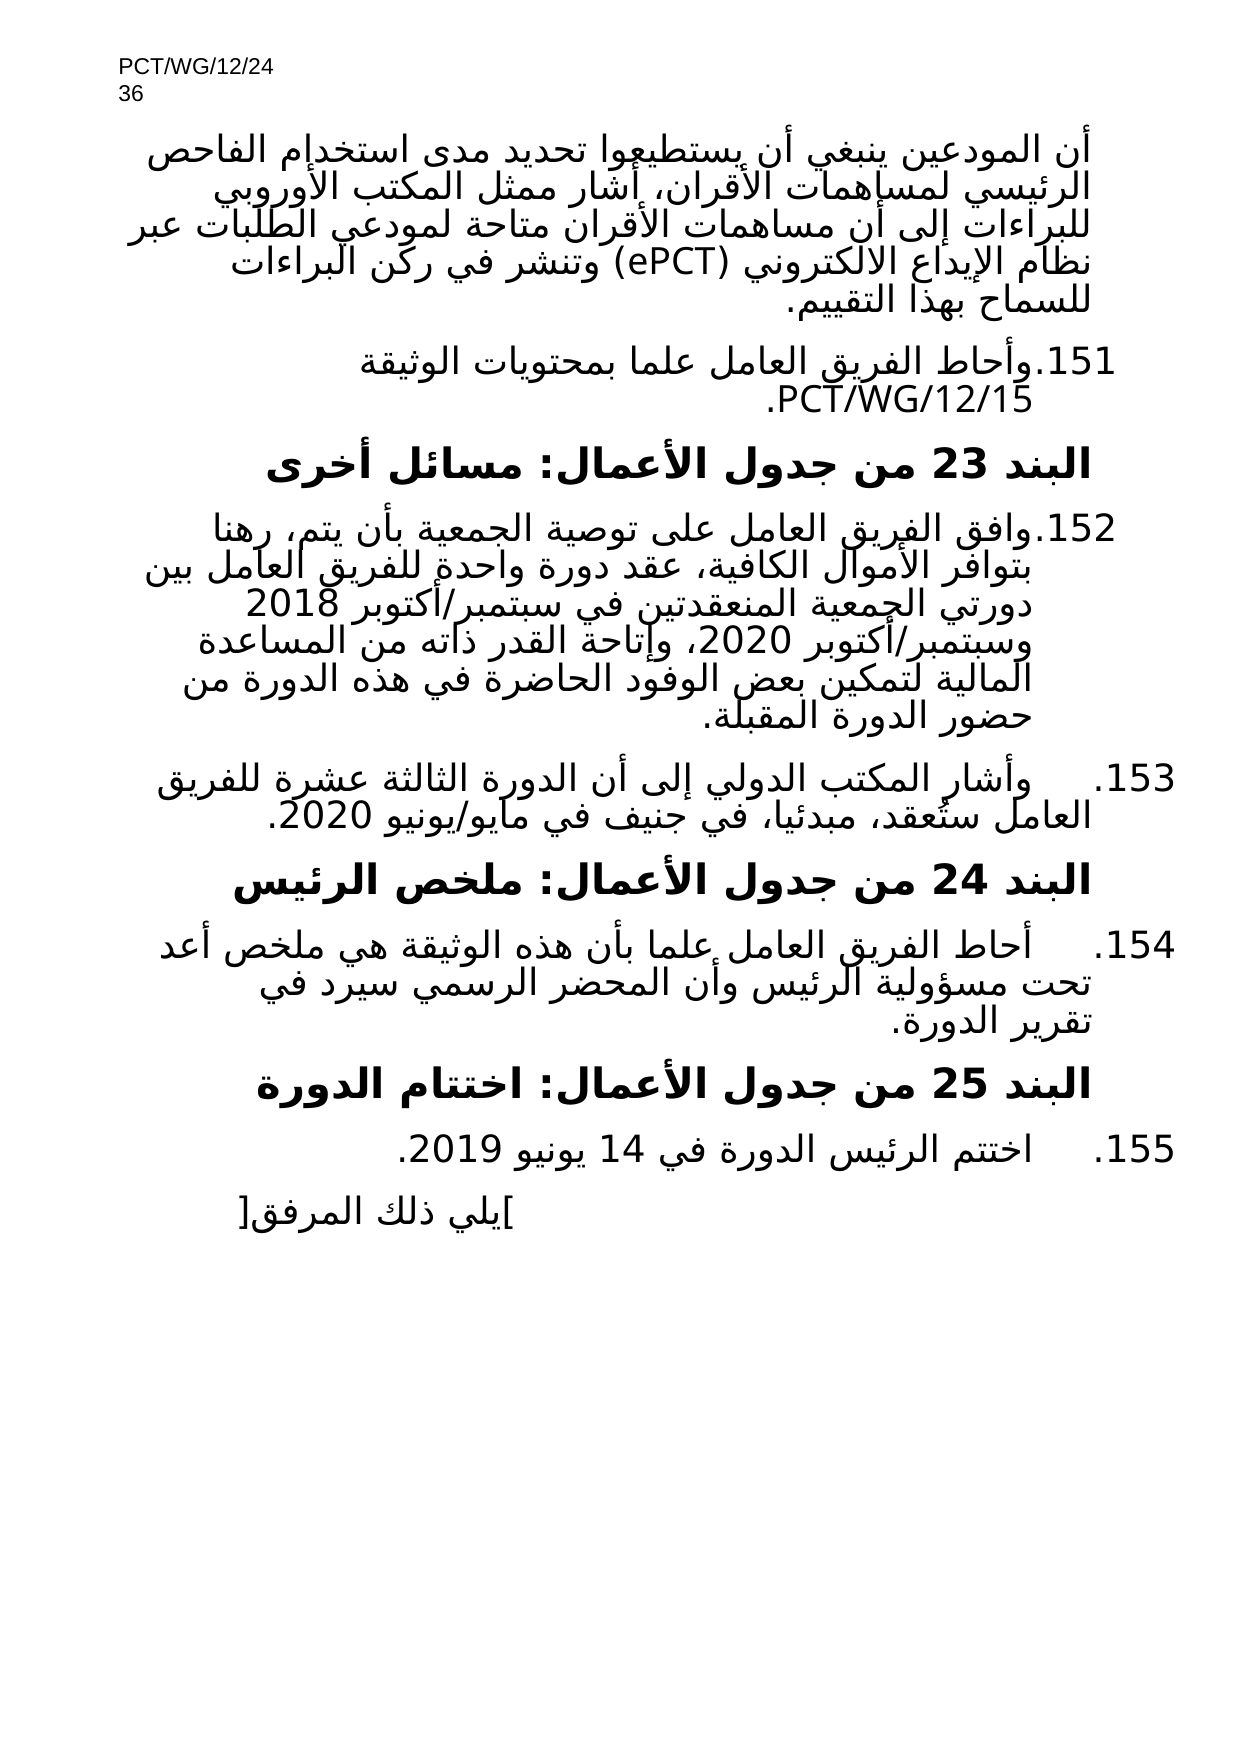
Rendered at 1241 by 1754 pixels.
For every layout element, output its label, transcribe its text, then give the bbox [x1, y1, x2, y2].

text وأشار المكتب الدولي إلى أن الدورة الثالثة عشرة للفريق العامل ستُعقد، مبدئيا، في جنيف في مايو/يونيو 2020. [118, 761, 1092, 836]
text وافق الفريق العامل على توصية الجمعية بأن يتم، رهنا بتوافر الأموال الكافية، عقد دورة واحدة للفريق العامل بين دورتي الجمعية المنعقدتين في سبتمبر/أكتوبر 2018 وسبتمبر/أكتوبر 2020، وإتاحة القدر ذاته من المساعدة المالية لتمكين بعض الوفود الحاضرة في هذه الدورة من حضور الدورة المقبلة. [118, 511, 1033, 736]
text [118, 132, 1092, 320]
subtitle البند 23 من جدول الأعمال: مسائل أخرى [118, 445, 1092, 486]
text ]يلي ذلك المرفق[ [306, 1195, 516, 1232]
text ]يلي ذلك المرفق[ [118, 1195, 346, 1232]
text اختتم الرئيس الدورة في 14 يونيو 2019. [118, 1132, 1092, 1170]
subtitle البند 25 من جدول الأعمال: اختتام الدورة [118, 1066, 1092, 1107]
subtitle البند 24 من جدول الأعمال: ملخص الرئيس [118, 861, 1092, 903]
text وأحاط الفريق العامل علما بمحتويات الوثيقة PCT/WG/12/15. [118, 345, 1033, 420]
text أحاط الفريق العامل علما بأن هذه الوثيقة هي ملخص أعد تحت مسؤولية الرئيس وأن المحضر الرسمي سيرد في تقرير الدورة. [118, 928, 1092, 1041]
